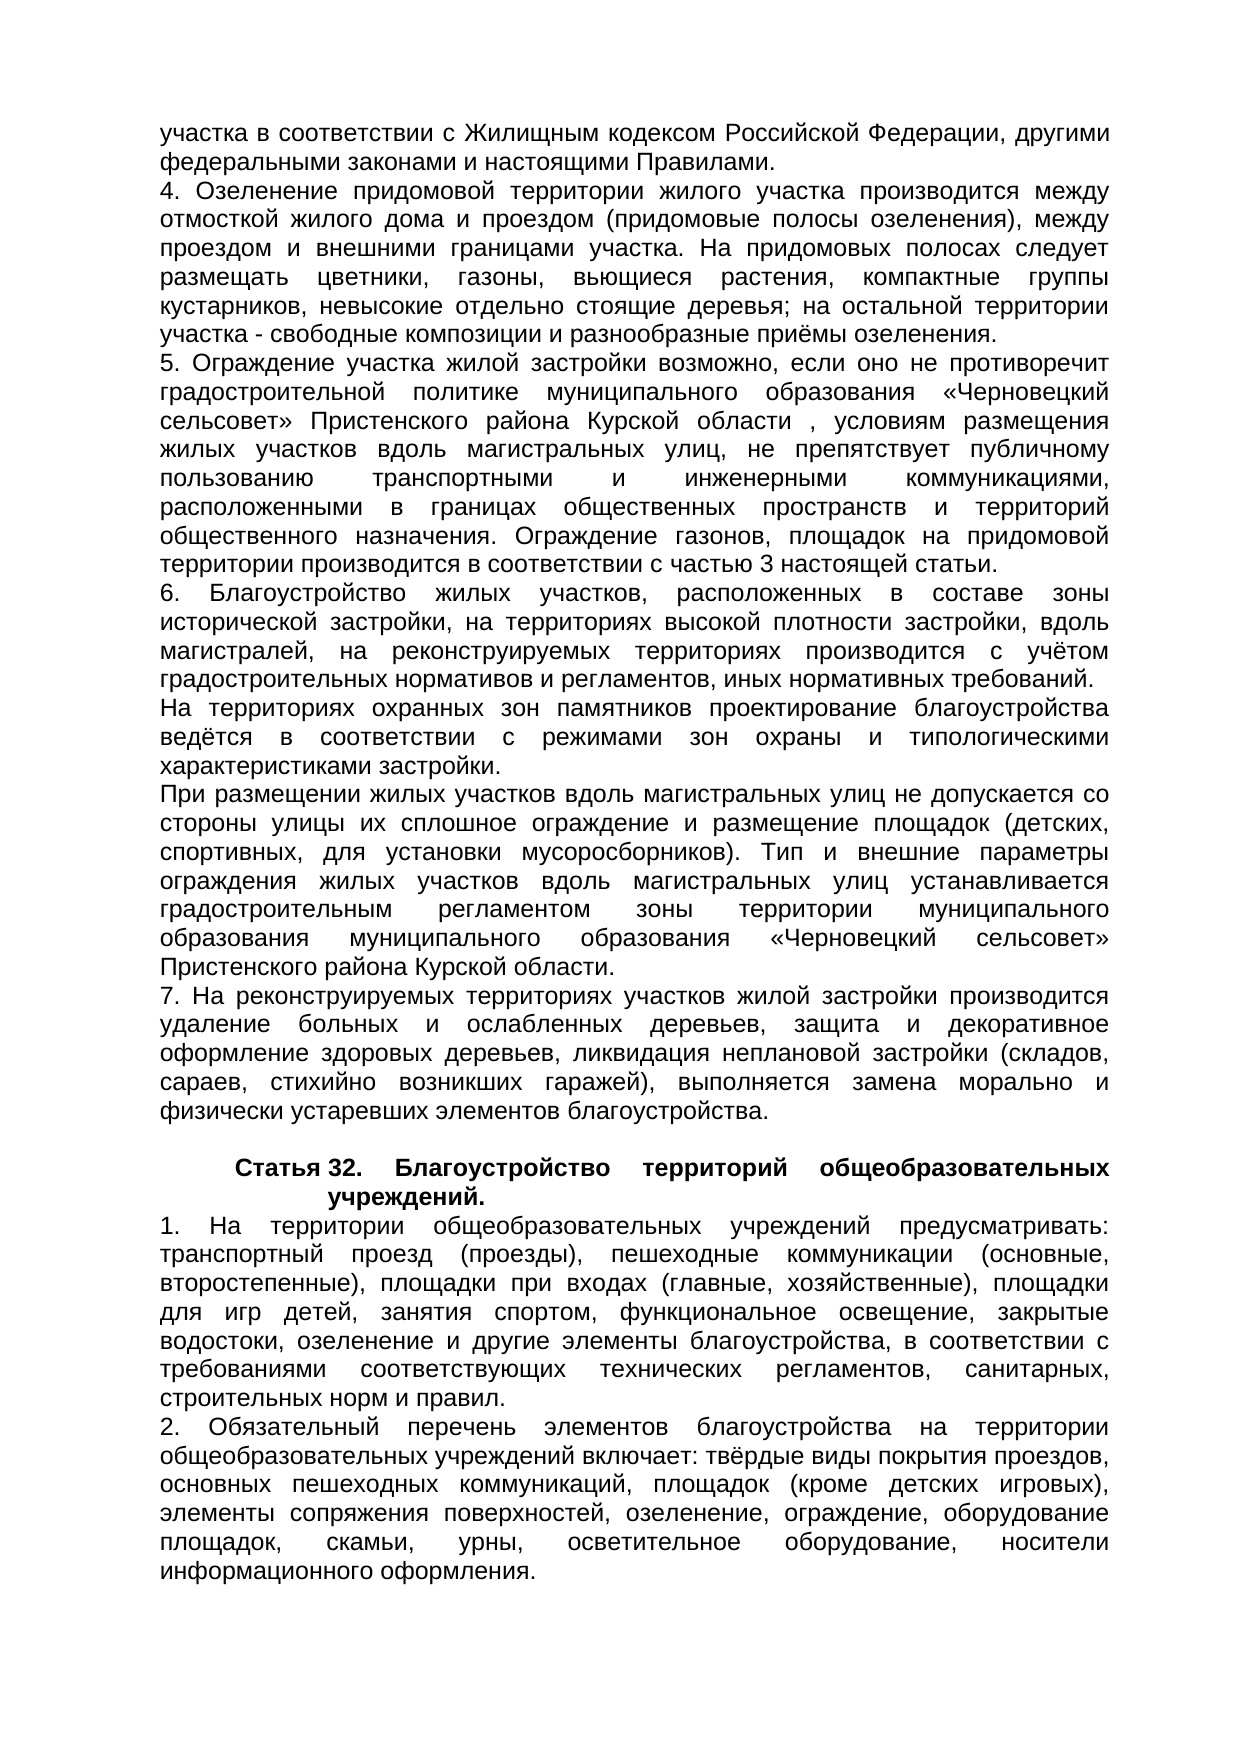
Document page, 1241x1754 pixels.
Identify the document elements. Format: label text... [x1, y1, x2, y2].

text 4. Озеленение придомовой территории жилого участка производится между отмосткой жилого дома и проездом (придомовые полосы озеленения), между проездом и внешними границами участка. На придомовых полосах следует размещать цветники, газоны, вьющиеся растения, компактные группы кустарников, невысокие отдельно стоящие деревья; на остальной территории участка - свободные композиции и разнообразные приёмы озеленения. [159, 176, 1110, 348]
text 1. На территории общеобразовательных учреждений предусматривать: транспортный проезд (проезды), пешеходные коммуникации (основные, второстепенные), площадки при входах (главные, хозяйственные), площадки для игр детей, занятия спортом, функциональное освещение, закрытые водостоки, озеленение и другие элементы благоустройства, в соответствии с требованиями соответствующих технических регламентов, санитарных, строительных норм и правил. [159, 1211, 1110, 1412]
text На территориях охранных зон памятников проектирование благоустройства ведётся в соответствии с режимами зон охраны и типологическими характеристиками застройки. [159, 693, 1110, 779]
text 5. Ограждение участка жилой застройки возможно, если оно не противоречит градостроительной политике муниципального образования «Черновецкий сельсовет» Пристенского района Курской области , условиям размещения жилых участков вдоль магистральных улиц, не препятствует публичному пользованию транспортными и инженерными коммуникациями, расположенными в границах общественных пространств и территорий общественного назначения. Ограждение газонов, площадок на придомовой территории производится в соответствии с частью 3 настоящей статьи. [159, 348, 1110, 578]
text Статья 32. Благоустройство территорий общеобразовательных учреждений. [234, 1153, 1110, 1211]
text 2. Обязательный перечень элементов благоустройства на территории общеобразовательных учреждений включает: твёрдые виды покрытия проездов, основных пешеходных коммуникаций, площадок (кроме детских игровых), элементы сопряжения поверхностей, озеленение, ограждение, оборудование площадок, скамьи, урны, осветительное оборудование, носители информационного оформления. [159, 1412, 1110, 1584]
text 6. Благоустройство жилых участков, расположенных в составе зоны исторической застройки, на территориях высокой плотности застройки, вдоль магистралей, на реконструируемых территориях производится с учётом градостроительных нормативов и регламентов, иных нормативных требований. [159, 578, 1110, 693]
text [159, 118, 1110, 176]
text При размещении жилых участков вдоль магистральных улиц не допускается со стороны улицы их сплошное ограждение и размещение площадок (детских, спортивных, для установки мусоросборников). Тип и внешние параметры ограждения жилых участков вдоль магистральных улиц устанавливается градостроительным регламентом зоны территории муниципального образования муниципального образования «Черновецкий сельсовет» Пристенского района Курской области. [159, 779, 1110, 981]
text 7. На реконструируемых территориях участков жилой застройки производится удаление больных и ослабленных деревьев, защита и декоративное оформление здоровых деревьев, ликвидация неплановой застройки (складов, сараев, стихийно возникших гаражей), выполняется замена морально и физически устаревших элементов благоустройства. [159, 981, 1110, 1124]
